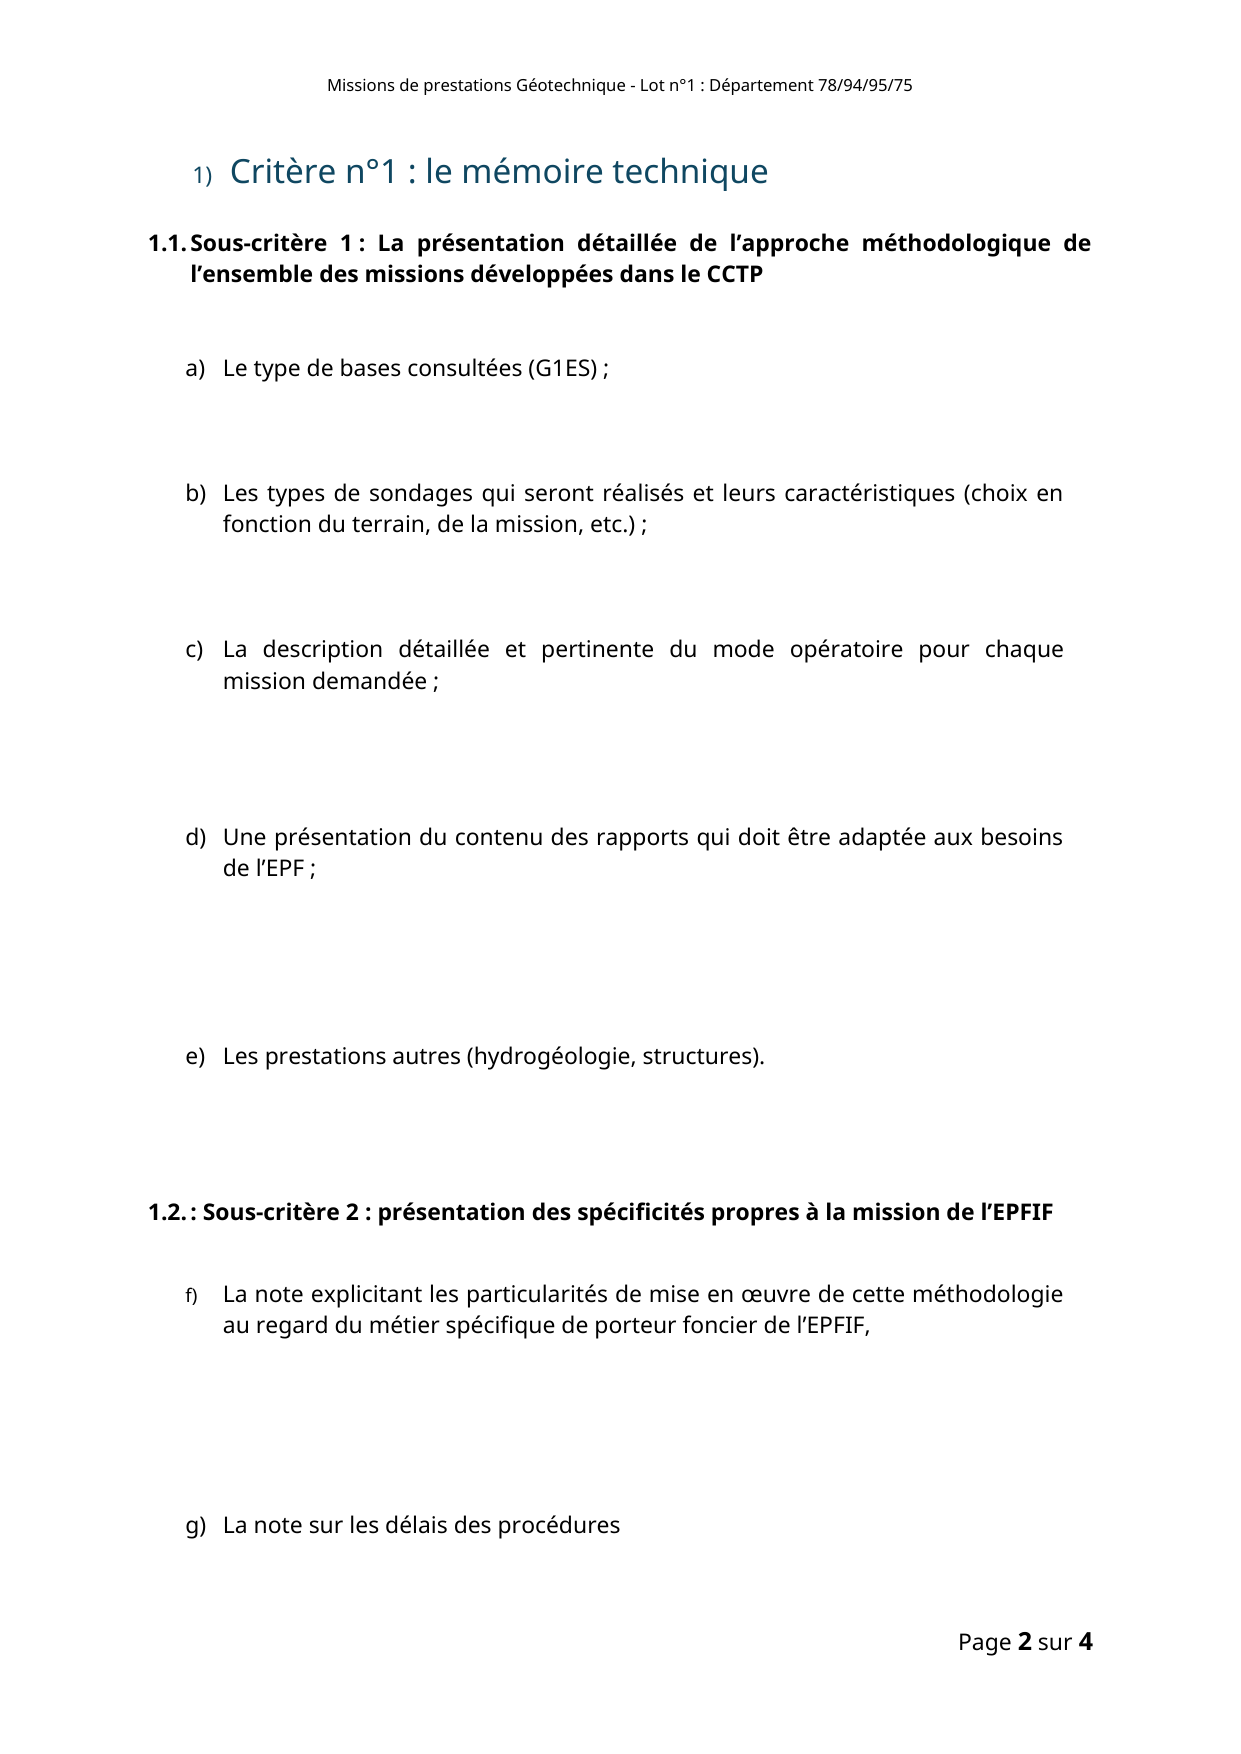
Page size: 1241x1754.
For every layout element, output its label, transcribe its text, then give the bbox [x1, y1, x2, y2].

list : Sous-critère 2 : présentation des spécificités propres à la mission de l’EPFIF [148, 1196, 1093, 1227]
list Sous-critère 1 : La présentation détaillée de l’approche méthodologique de l’ensemble des missions développées dans le CCTP [148, 227, 1093, 289]
list Le type de bases consultées (G1ES) ; [185, 352, 1065, 383]
list La note explicitant les particularités de mise en œuvre de cette méthodologie au regard du métier spécifique de porteur foncier de l’EPFIF, [185, 1278, 1065, 1341]
list Les types de sondages qui seront réalisés et leurs caractéristiques (choix en fonction du terrain, de la mission, etc.) ; [185, 477, 1065, 539]
list Une présentation du contenu des rapports qui doit être adaptée aux besoins de l’EPF ; [185, 821, 1065, 883]
list Les prestations autres (hydrogéologie, structures). [185, 1039, 1065, 1071]
list La note sur les délais des procédures [185, 1509, 1093, 1541]
list La description détaillée et pertinente du mode opératoire pour chaque mission demandée ; [185, 633, 1065, 696]
subtitle Critère n°1 : le mémoire technique [192, 148, 1093, 193]
